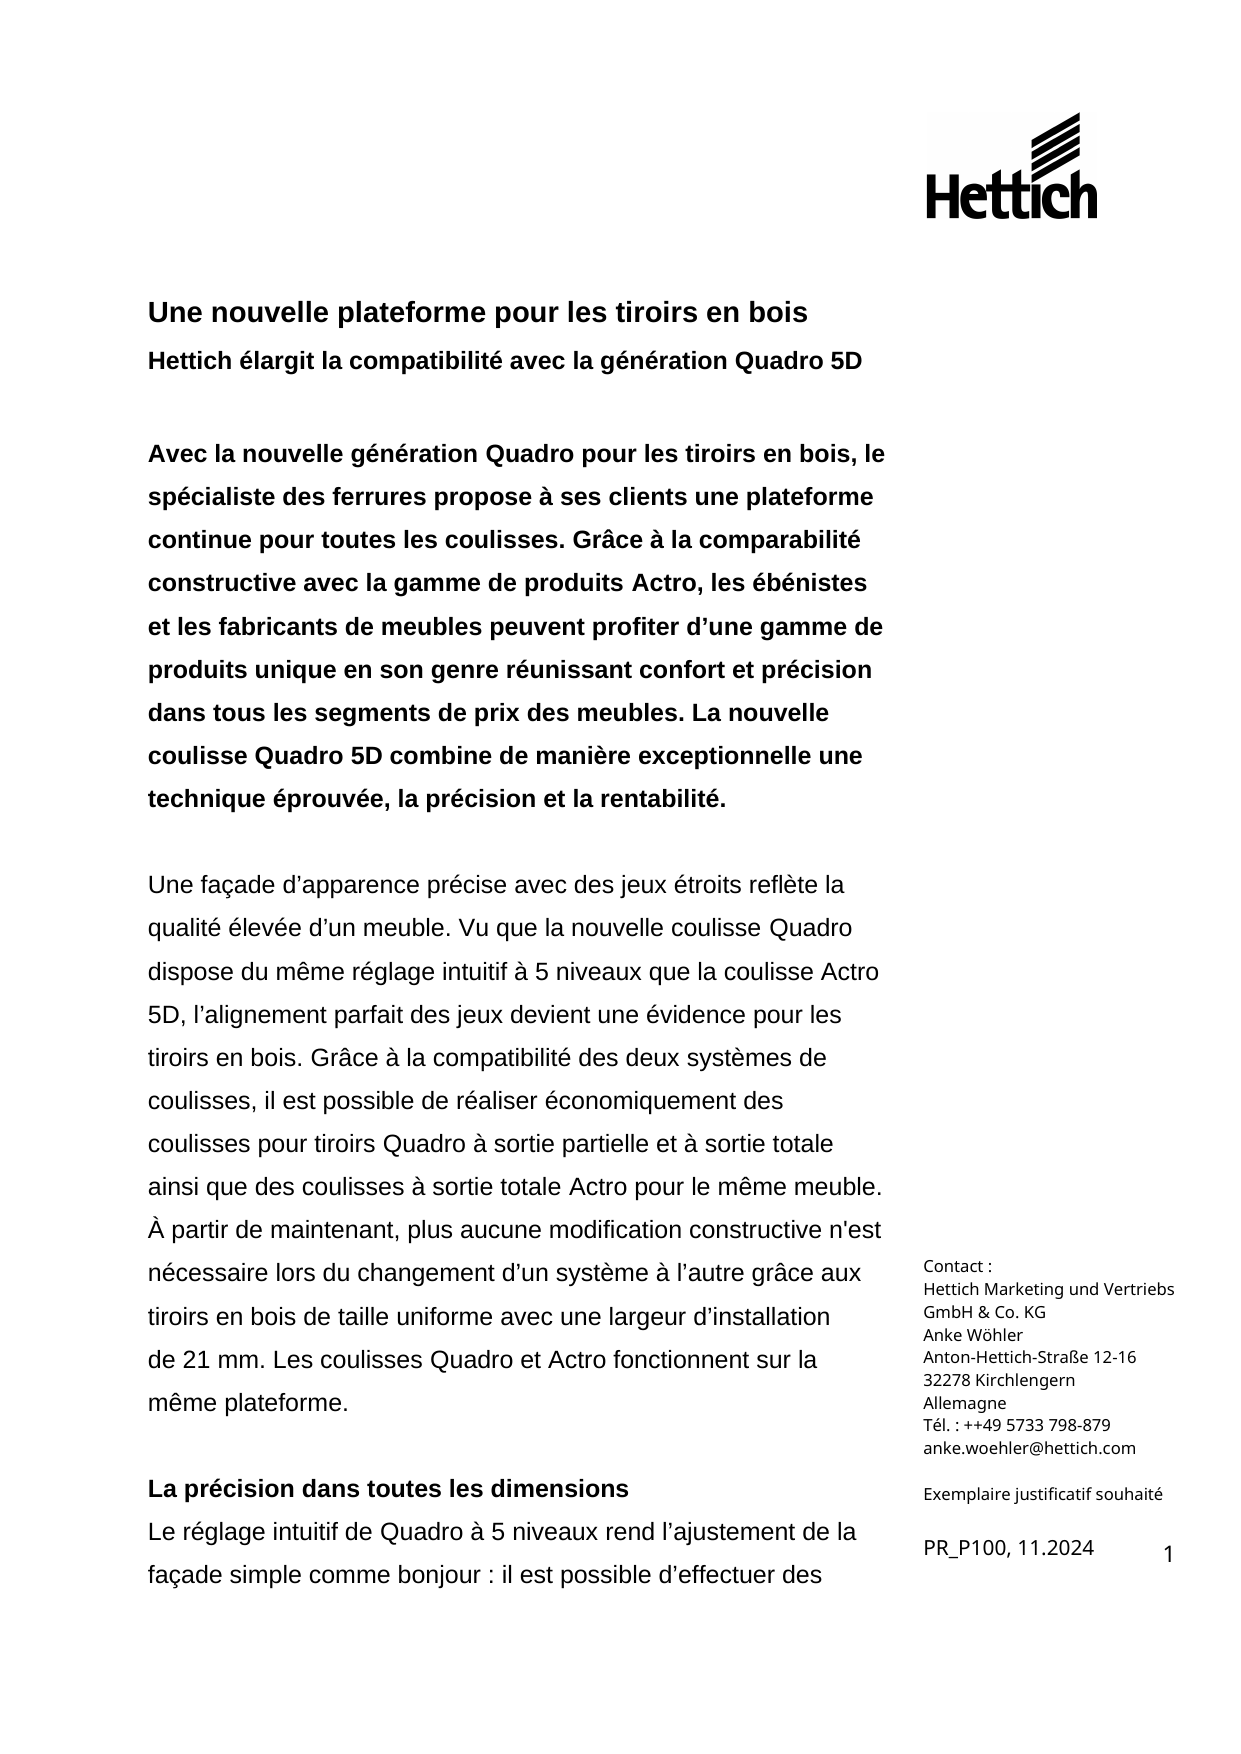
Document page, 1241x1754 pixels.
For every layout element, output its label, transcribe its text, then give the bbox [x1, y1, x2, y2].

text Hettich élargit la compatibilité avec la génération Quadro 5D [148, 346, 886, 374]
text Une nouvelle plateforme pour les tiroirs en bois [148, 295, 886, 329]
text Avec la nouvelle génération Quadro pour les tiroirs en bois, le spécialiste des ferrures propose à ses clients une plateforme continue pour toutes les coulisses. Grâce à la comparabilité constructive avec la gamme de produits Actro, les ébénistes et les fabricants de meubles peuvent profiter d’une gamme de produits unique en son genre réunissant confort et précision dans tous les segments de prix des meubles. La nouvelle coulisse Quadro 5D combine de manière exceptionnelle une technique éprouvée, la précision et la rentabilité. [148, 439, 886, 813]
picture [926, 112, 1097, 219]
text La précision dans toutes les dimensions [148, 1474, 886, 1503]
text Une façade d’apparence précise avec des jeux étroits reflète la qualité élevée d’un meuble. Vu que la nouvelle coulisse Quadro dispose du même réglage intuitif à 5 niveaux que la coulisse Actro 5D, l’alignement parfait des jeux devient une évidence pour les tiroirs en bois. Grâce à la compatibilité des deux systèmes de coulisses, il est possible de réaliser économiquement des coulisses pour tiroirs Quadro à sortie partielle et à sortie totale ainsi que des coulisses à sortie totale Actro pour le même meuble. À partir de maintenant, plus aucune modification constructive n'est nécessaire lors du changement d’un système à l’autre grâce aux tiroirs en bois de taille uniforme avec une largeur d’installation de 21 mm. Les coulisses Quadro et Actro fonctionnent sur la même plateforme. [148, 870, 886, 1417]
